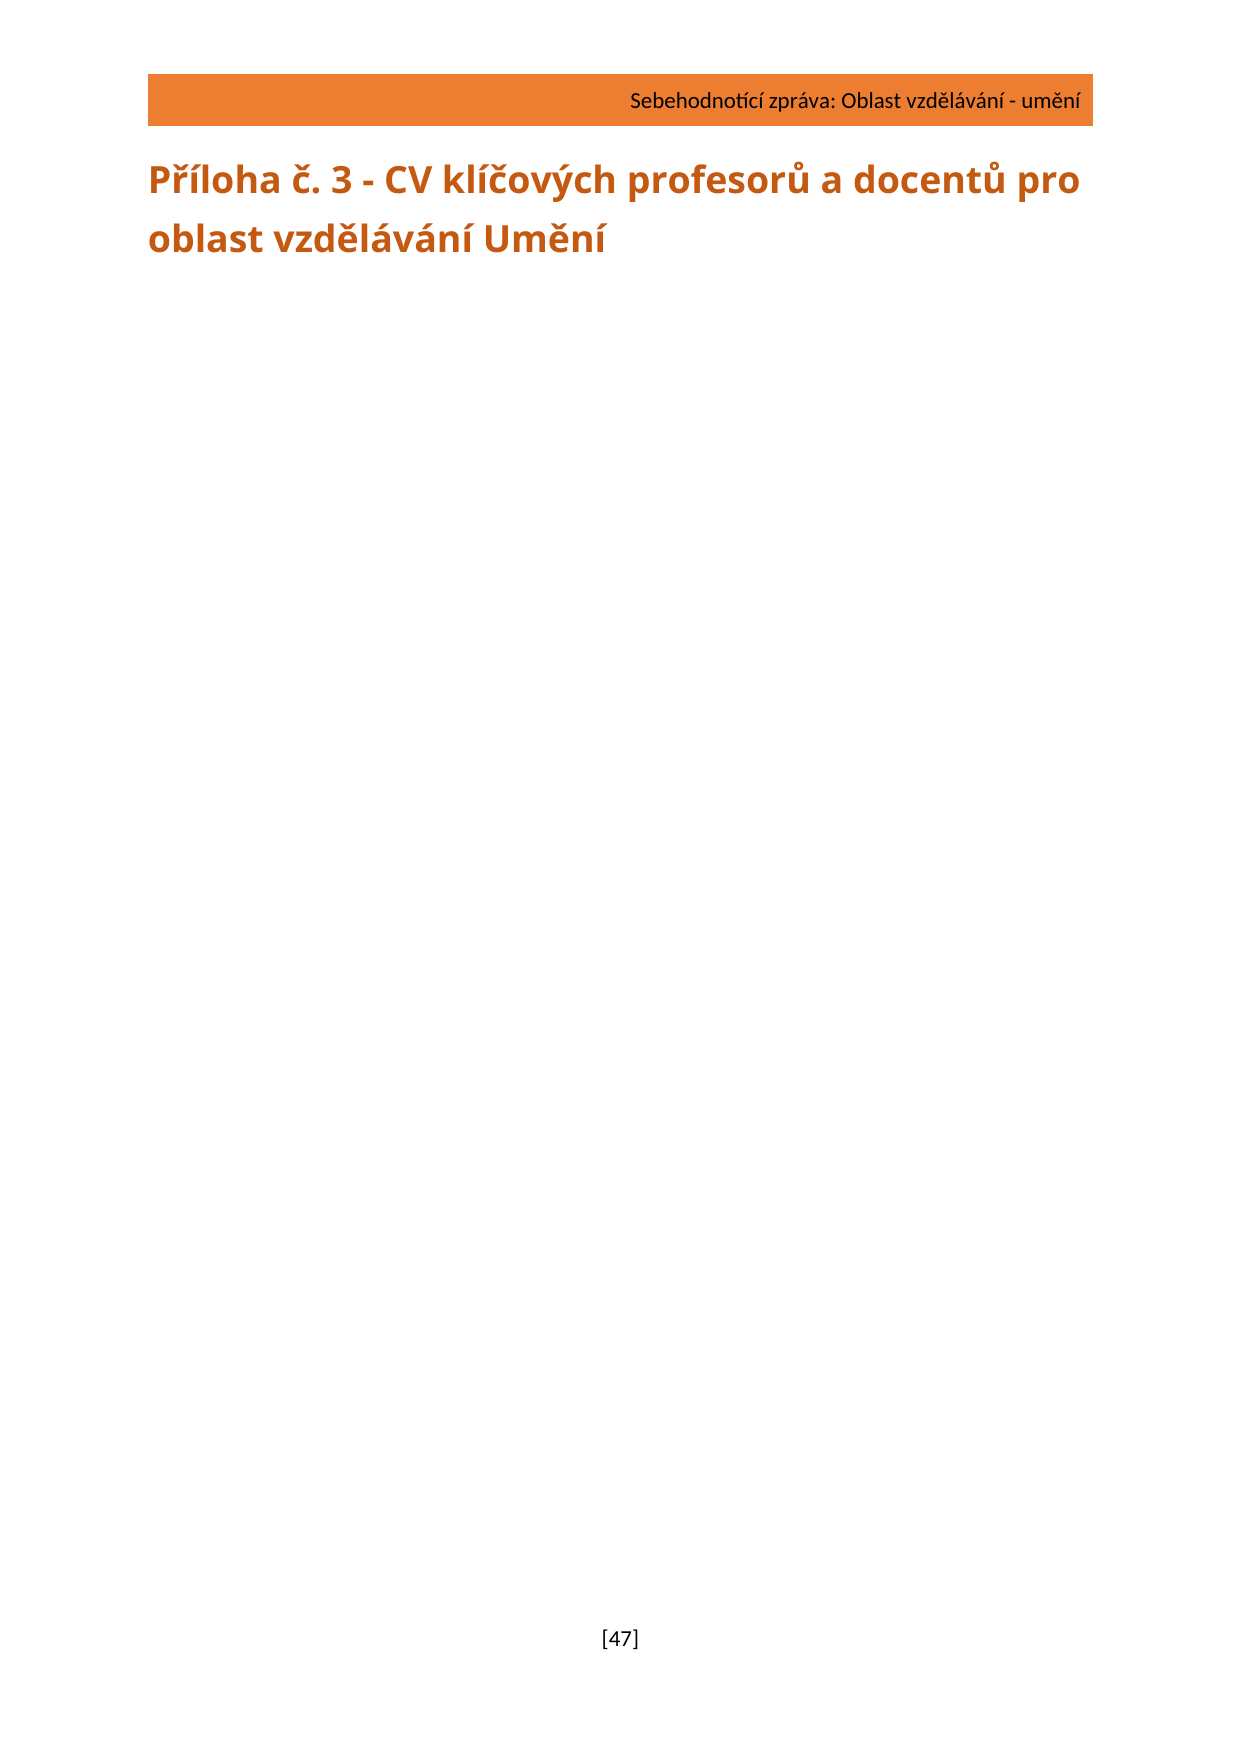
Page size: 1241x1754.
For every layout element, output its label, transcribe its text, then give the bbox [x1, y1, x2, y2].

text Příloha č. 3 - CV klíčových profesorů a docentů pro oblast vzdělávání Umění [148, 154, 1093, 263]
